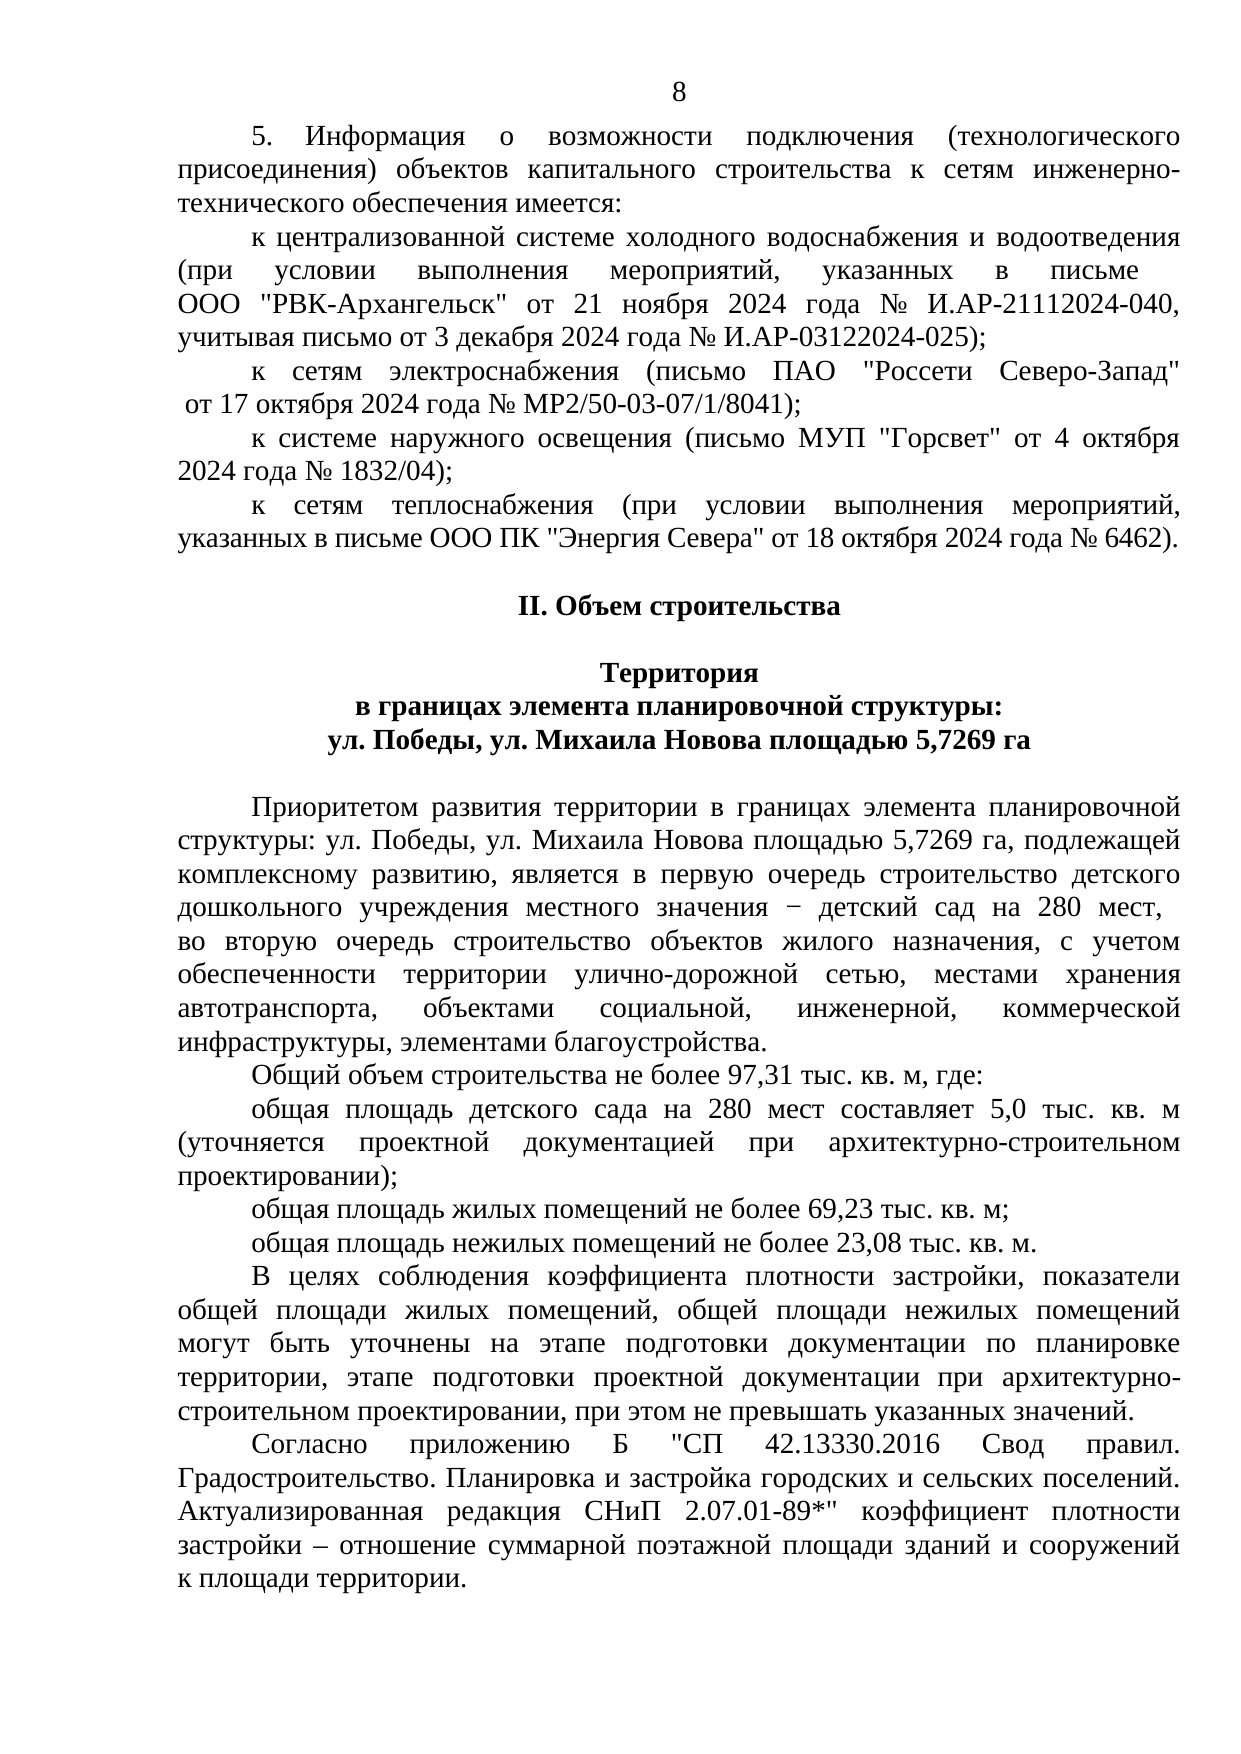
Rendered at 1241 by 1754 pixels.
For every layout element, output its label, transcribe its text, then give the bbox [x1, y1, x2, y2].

text к системе наружного освещения (письмо МУП "Горсвет" от 4 октября 2024 года № 1832/04); [177, 420, 1181, 487]
text к сетям теплоснабжения (при условии выполнения мероприятий, указанных в письме ООО ПК "Энергия Севера" от 18 октября 2024 года № 6462). [177, 487, 1181, 554]
text Общий объем строительства не более 97,31 тыс. кв. м, где: [177, 1057, 1181, 1091]
text Приоритетом развития территории в границах элемента планировочной структуры: ул. Победы, ул. Михаила Новова площадью 5,7269 га, подлежащей комплексному развитию, является в первую очередь строительство детского дошкольного учреждения местного значения − детский сад на 280 мест, во вторую очередь строительство объектов жилого назначения, с учетом обеспеченности территории улично-дорожной сетью, местами хранения автотранспорта, объектами социальной, инженерной, коммерческой инфраструктуры, элементами благоустройства. [177, 789, 1181, 1057]
text к централизованной системе холодного водоснабжения и водоотведения (при условии выполнения мероприятий, указанных в письме ООО "РВК-Архангельск" от 21 ноября 2024 года № И.АР-21112024-040, учитывая письмо от 3 декабря 2024 года № И.АР-03122024-025); [177, 219, 1181, 353]
text в границах элемента планировочной структуры: [177, 688, 1181, 722]
text В целях соблюдения коэффициента плотности застройки, показатели общей площади жилых помещений, общей площади нежилых помещений могут быть уточнены на этапе подготовки документации по планировке территории, этапе подготовки проектной документации при архитектурно-строительном проектировании, при этом не превышать указанных значений. [177, 1258, 1181, 1426]
text к сетям электроснабжения (письмо ПАО "Россети Северо-Запад" от 17 октября 2024 года № МР2/50-03-07/1/8041); [177, 353, 1181, 420]
text II. Объем строительства [177, 588, 1181, 621]
text Территория [177, 655, 1181, 688]
text ул. Победы, ул. Михаила Новова площадью 5,7269 га [177, 722, 1181, 755]
text общая площадь нежилых помещений не более 23,08 тыс. кв. м. [177, 1225, 1181, 1258]
text общая площадь детского сада на 280 мест составляет 5,0 тыс. кв. м (уточняется проектной документацией при архитектурно-строительном проектировании); [177, 1091, 1181, 1191]
text Согласно приложению Б "СП 42.13330.2016 Свод правил. Градостроительство. Планировка и застройка городских и сельских поселений. Актуализированная редакция СНиП 2.07.01-89*" коэффициент плотности застройки – отношение суммарной поэтажной площади зданий и сооружений к площади территории. [177, 1426, 1181, 1594]
text 5. Информация о возможности подключения (технологического присоединения) объектов капитального строительства к сетям инженерно-технического обеспечения имеется: [177, 118, 1181, 219]
text общая площадь жилых помещений не более 69,23 тыс. кв. м; [177, 1191, 1181, 1225]
